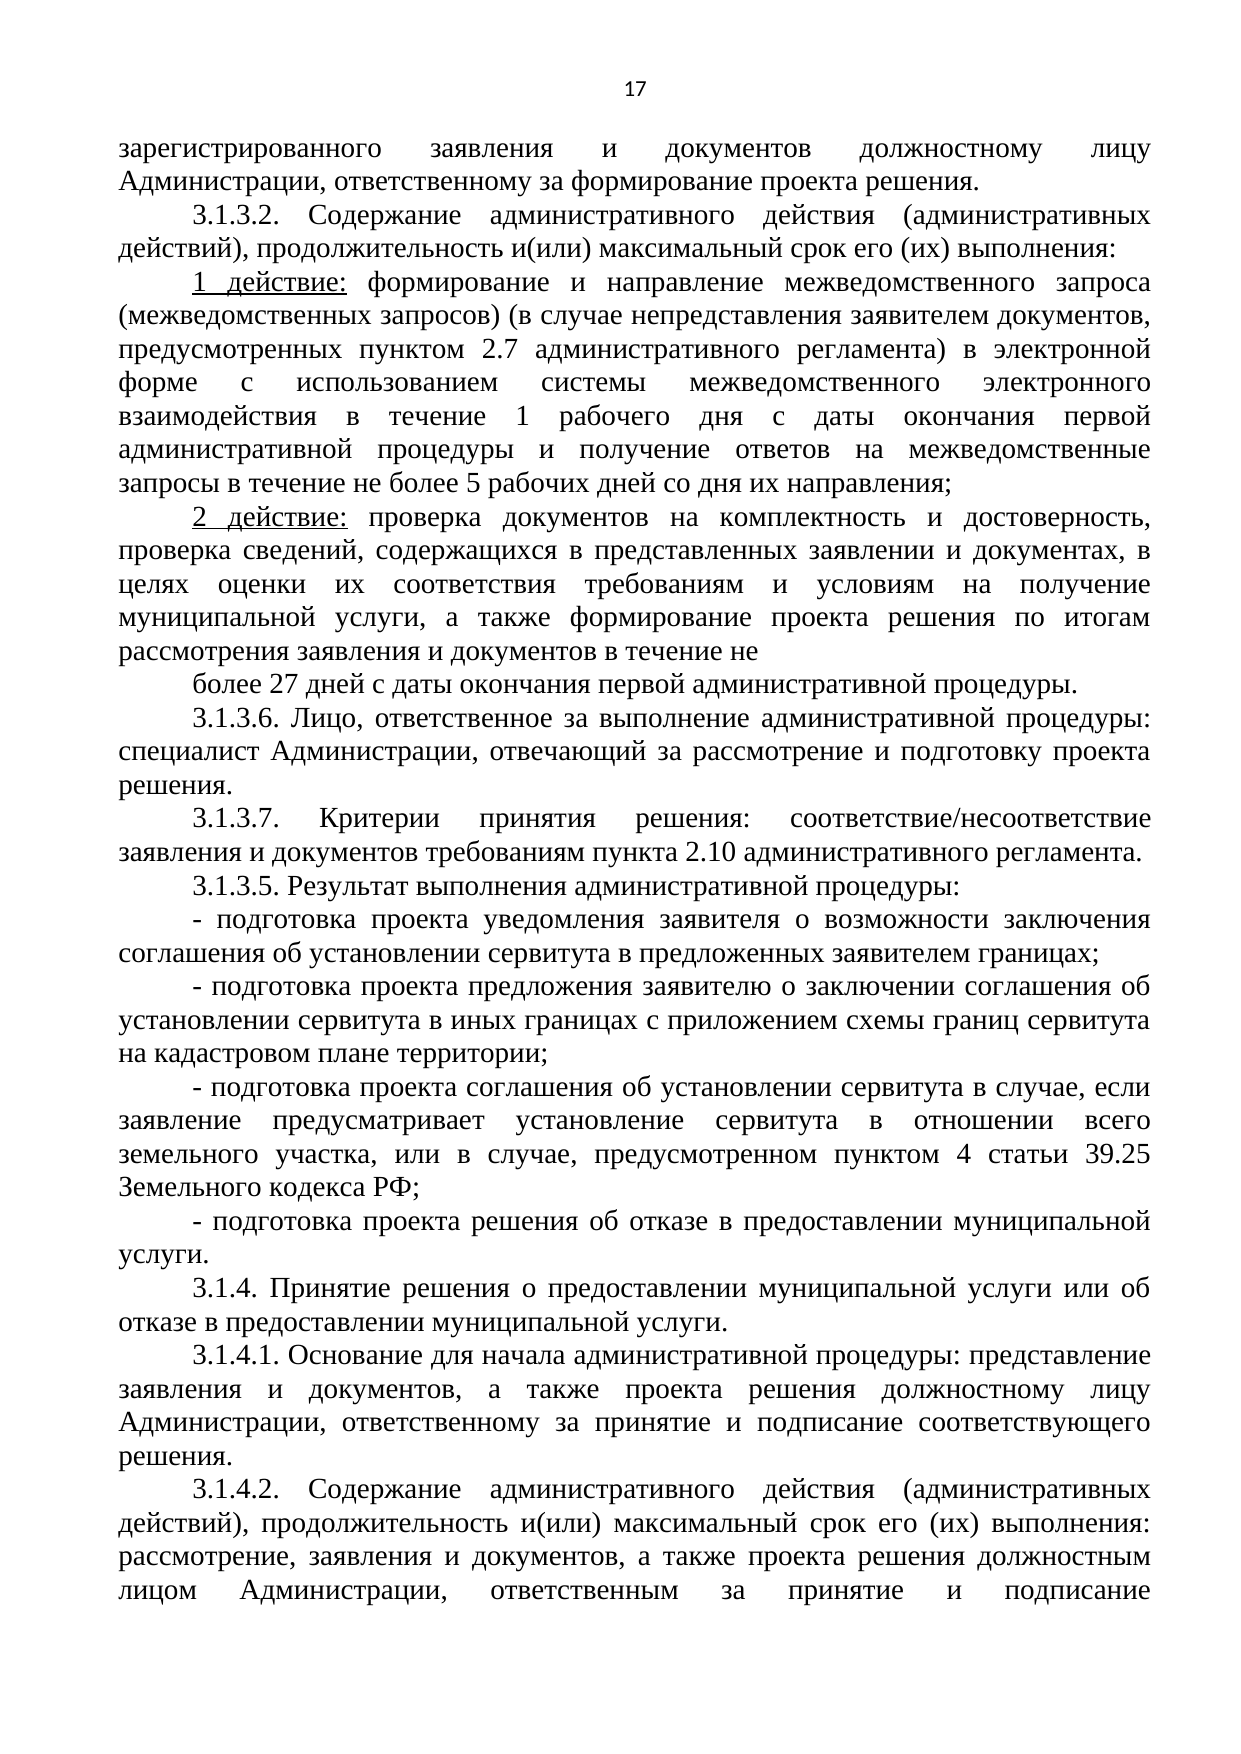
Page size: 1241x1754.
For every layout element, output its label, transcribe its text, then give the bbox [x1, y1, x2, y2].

text 3.1.4.1. Основание для начала административной процедуры: представление заявления и документов, а также проекта решения должностному лицу Администрации, ответственному за принятие и подписание соответствующего решения. [118, 1337, 1152, 1471]
text 3.1.4. Принятие решения о предоставлении муниципальной услуги или об отказе в предоставлении муниципальной услуги. [118, 1270, 1152, 1337]
text 3.1.3.5. Результат выполнения административной процедуры: [118, 868, 1152, 901]
text - подготовка проекта уведомления заявителя о возможности заключения соглашения об установлении сервитута в предложенных заявителем границах; [118, 901, 1152, 968]
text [118, 1471, 1152, 1606]
text 2 действие: проверка документов на комплектность и достоверность, проверка сведений, содержащихся в представленных заявлении и документах, в целях оценки их соответствия требованиям и условиям на получение муниципальной услуги, а также формирование проекта решения по итогам рассмотрения заявления и документов в течение не [118, 499, 1152, 666]
text - подготовка проекта соглашения об установлении сервитута в случае, если заявление предусматривает установление сервитута в отношении всего земельного участка, или в случае, предусмотренном пунктом 4 статьи 39.25 Земельного кодекса РФ; [118, 1069, 1152, 1203]
text - подготовка проекта предложения заявителю о заключении соглашения об установлении сервитута в иных границах с приложением схемы границ сервитута на кадастровом плане территории; [118, 968, 1152, 1069]
text 3.1.3.6. Лицо, ответственное за выполнение административной процедуры: специалист Администрации, отвечающий за рассмотрение и подготовку проекта решения. [118, 700, 1152, 801]
text 3.1.3.2. Содержание административного действия (административных действий), продолжительность и(или) максимальный срок его (их) выполнения: [118, 197, 1152, 264]
text 3.1.3.7. Критерии принятия решения: соответствие/несоответствие заявления и документов требованиям пункта 2.10 административного регламента. [118, 801, 1152, 868]
text 1 действие: формирование и направление межведомственного запроса (межведомственных запросов) (в случае непредставления заявителем документов, предусмотренных пунктом 2.7 административного регламента) в электронной форме с использованием системы межведомственного электронного взаимодействия в течение 1 рабочего дня с даты окончания первой административной процедуры и получение ответов на межведомственные запросы в течение не более 5 рабочих дней со дня их направления; [118, 264, 1152, 499]
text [118, 130, 1152, 197]
text более 27 дней с даты окончания первой административной процедуры. [118, 666, 1152, 700]
text - подготовка проекта решения об отказе в предоставлении муниципальной услуги. [118, 1203, 1152, 1270]
